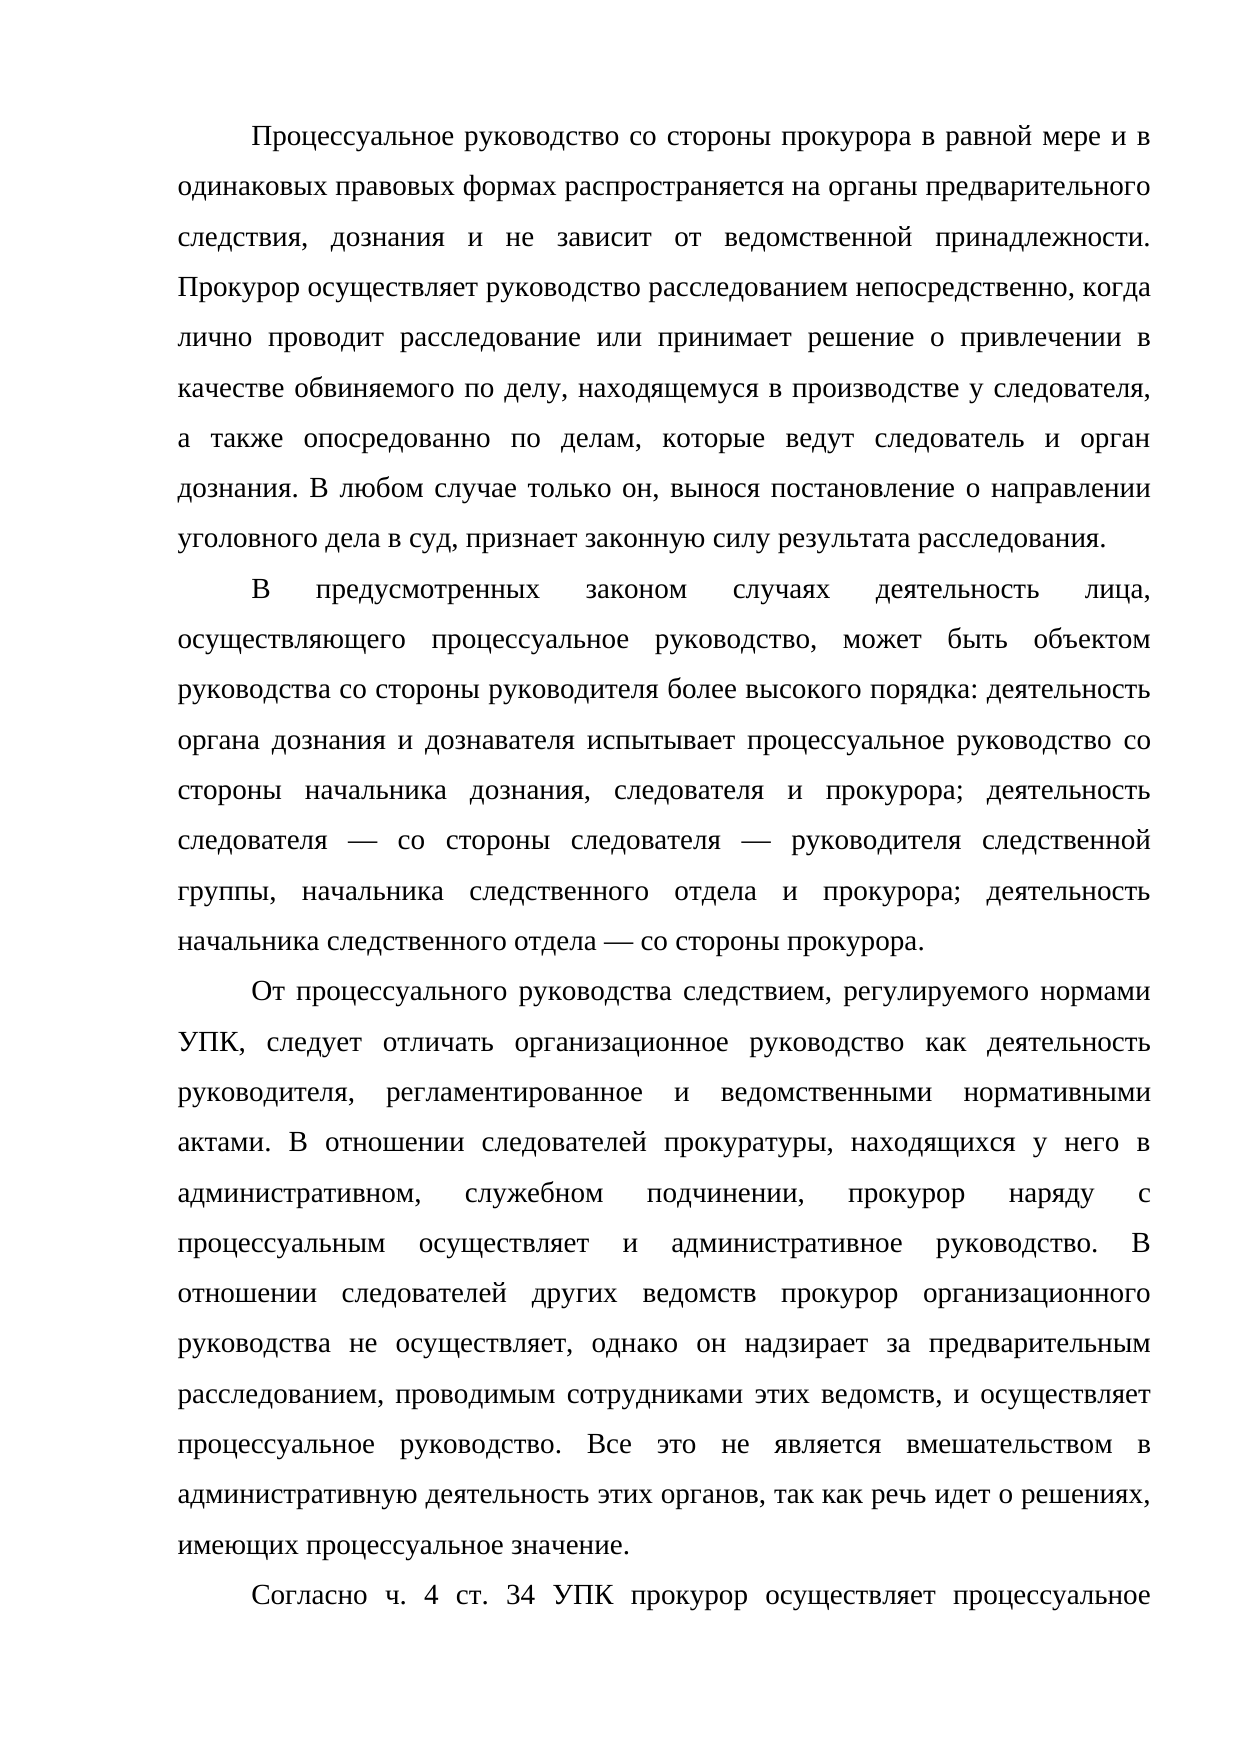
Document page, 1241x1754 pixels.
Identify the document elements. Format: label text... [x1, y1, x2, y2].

text От процессуального руководства следствием, регулируемого нормами УПК, следует отличать организационное руководство как деятельность руководителя, регламентированное и ведомственными нормативными актами. В отношении следователей прокуратуры, находящихся у него в административном, служебном подчинении, прокурор наряду с процессуальным осуществляет и административное руководство. В отношении следователей других ведомств прокурор организационного руководства не осуществляет, однако он надзирает за предварительным расследованием, проводимым сотрудниками этих ведомств, и осуществляет процессуальное руководство. Все это не является вмешательством в административную деятельность этих органов, так как речь идет о решениях, имеющих процессуальное значение. [177, 973, 1152, 1560]
text В предусмотренных законом случаях деятельность лица, осуществляющего процессуальное руководство, может быть объектом руководства со стороны руководителя более высокого порядка: деятельность органа дознания и дознавателя испытывает процессуальное руководство со стороны начальника дознания, следователя и прокурора; деятельность следователя — со стороны следователя — руководителя следственной группы, начальника следственного отдела и прокурора; деятельность начальника следственного отдела — со стороны прокурора. [177, 571, 1152, 957]
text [177, 1577, 1152, 1611]
text Процессуальное руководство со стороны прокурора в равной мере и в одинаковых правовых формах распространяется на органы предварительного следствия, дознания и не зависит от ведомственной принадлежности. Прокурор осуществляет руководство расследованием непосредственно, когда лично проводит расследование или принимает решение о привлечении в качестве обвиняемого по делу, находящемуся в производстве у следователя, а также опосредованно по делам, которые ведут следователь и орган дознания. В любом случае только он, вынося постановление о направлении уголовного дела в суд, признает законную силу результата расследования. [177, 118, 1152, 554]
